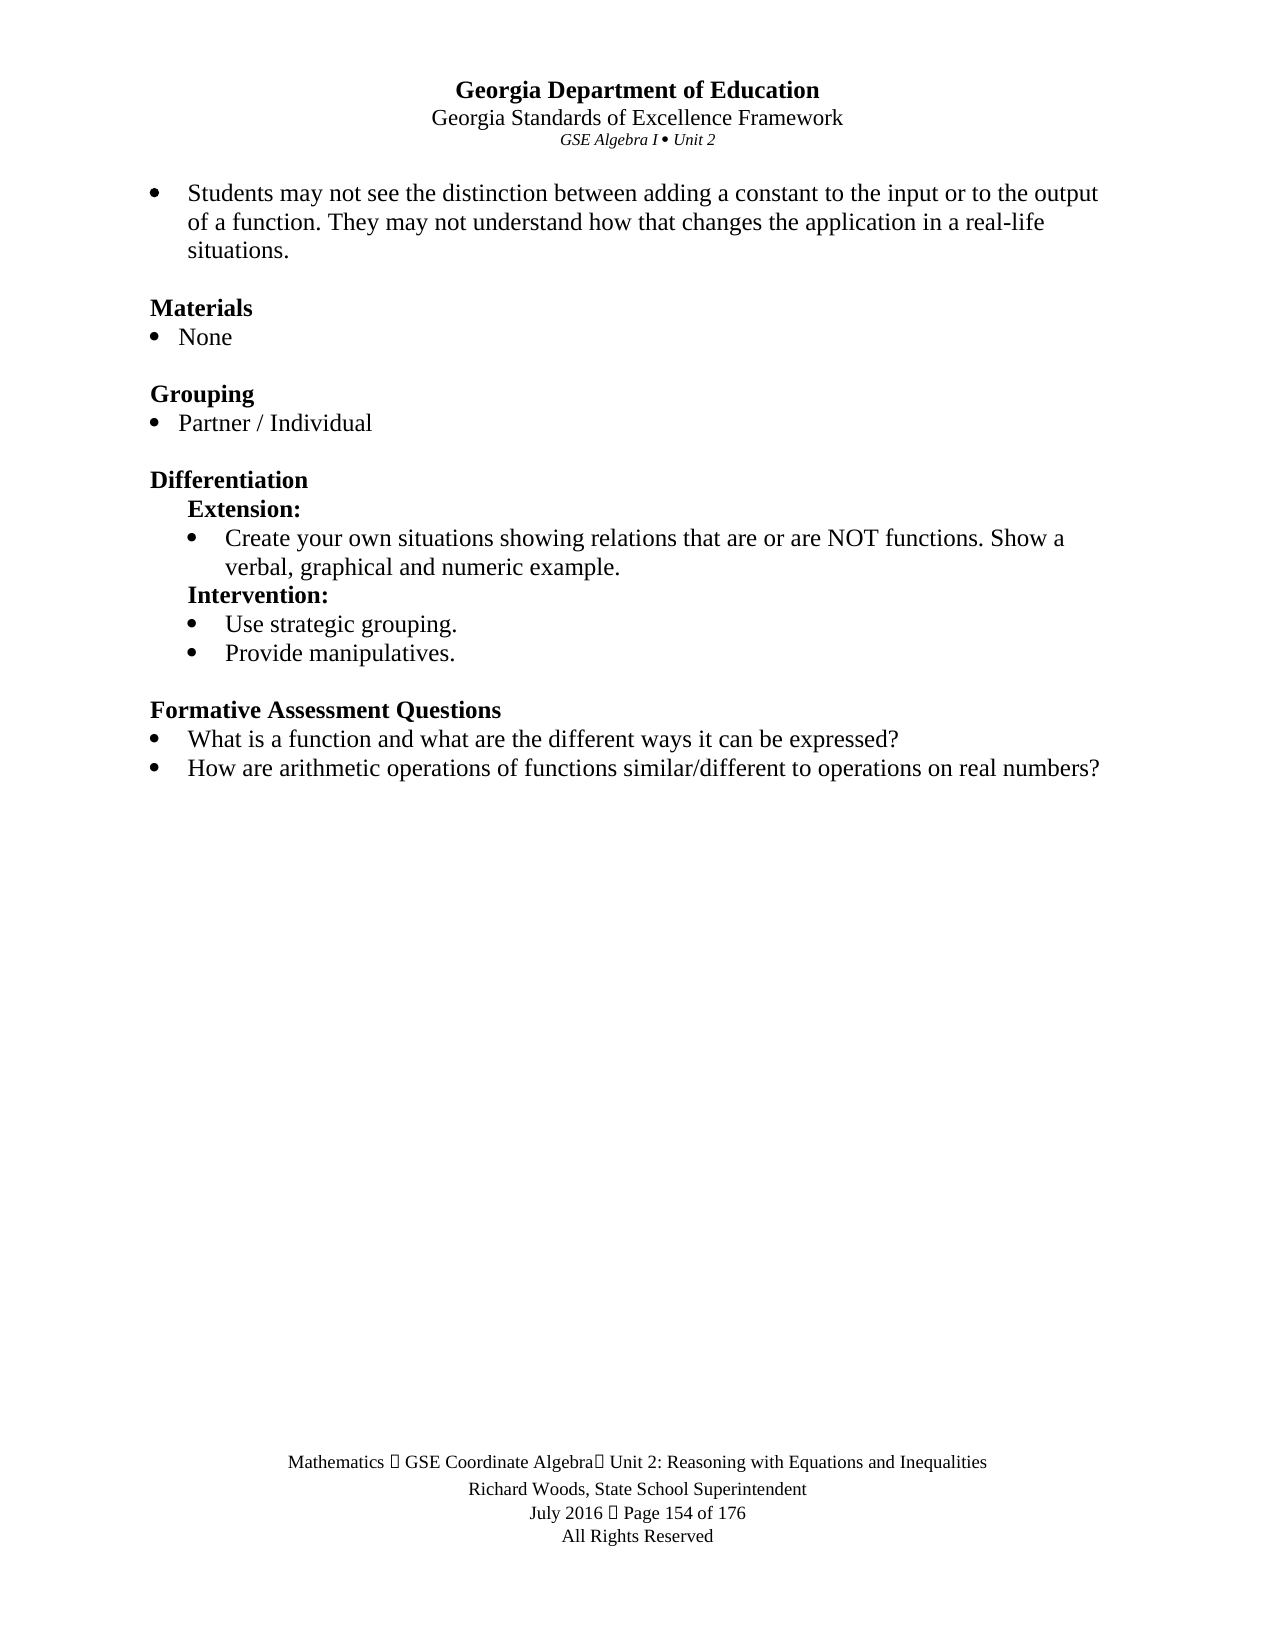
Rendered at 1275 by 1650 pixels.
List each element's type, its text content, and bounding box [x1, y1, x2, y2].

list Use strategic grouping. [187, 609, 1125, 638]
text Intervention: [187, 581, 1125, 609]
list How are arithmetic operations of functions similar/different to operations on real numbers? [150, 753, 1125, 782]
list Provide manipulatives. [187, 638, 1125, 667]
list What is a function and what are the different ways it can be expressed? [150, 724, 1125, 753]
list Create your own situations showing relations that are or are NOT functions. Show a verbal, graphical and numeric example. [187, 523, 1125, 581]
list Partner / Individual [150, 408, 1125, 437]
text Differentiation [150, 466, 1125, 494]
text Formative Assessment Questions [150, 696, 1125, 724]
list Students may not see the distinction between adding a constant to the input or to the output of a function. They may not understand how that changes the application in a real-life situations. [150, 178, 1125, 264]
text Extension: [187, 494, 1125, 523]
list None [150, 322, 1125, 351]
text Grouping [150, 379, 1125, 408]
text Materials [150, 293, 1125, 322]
